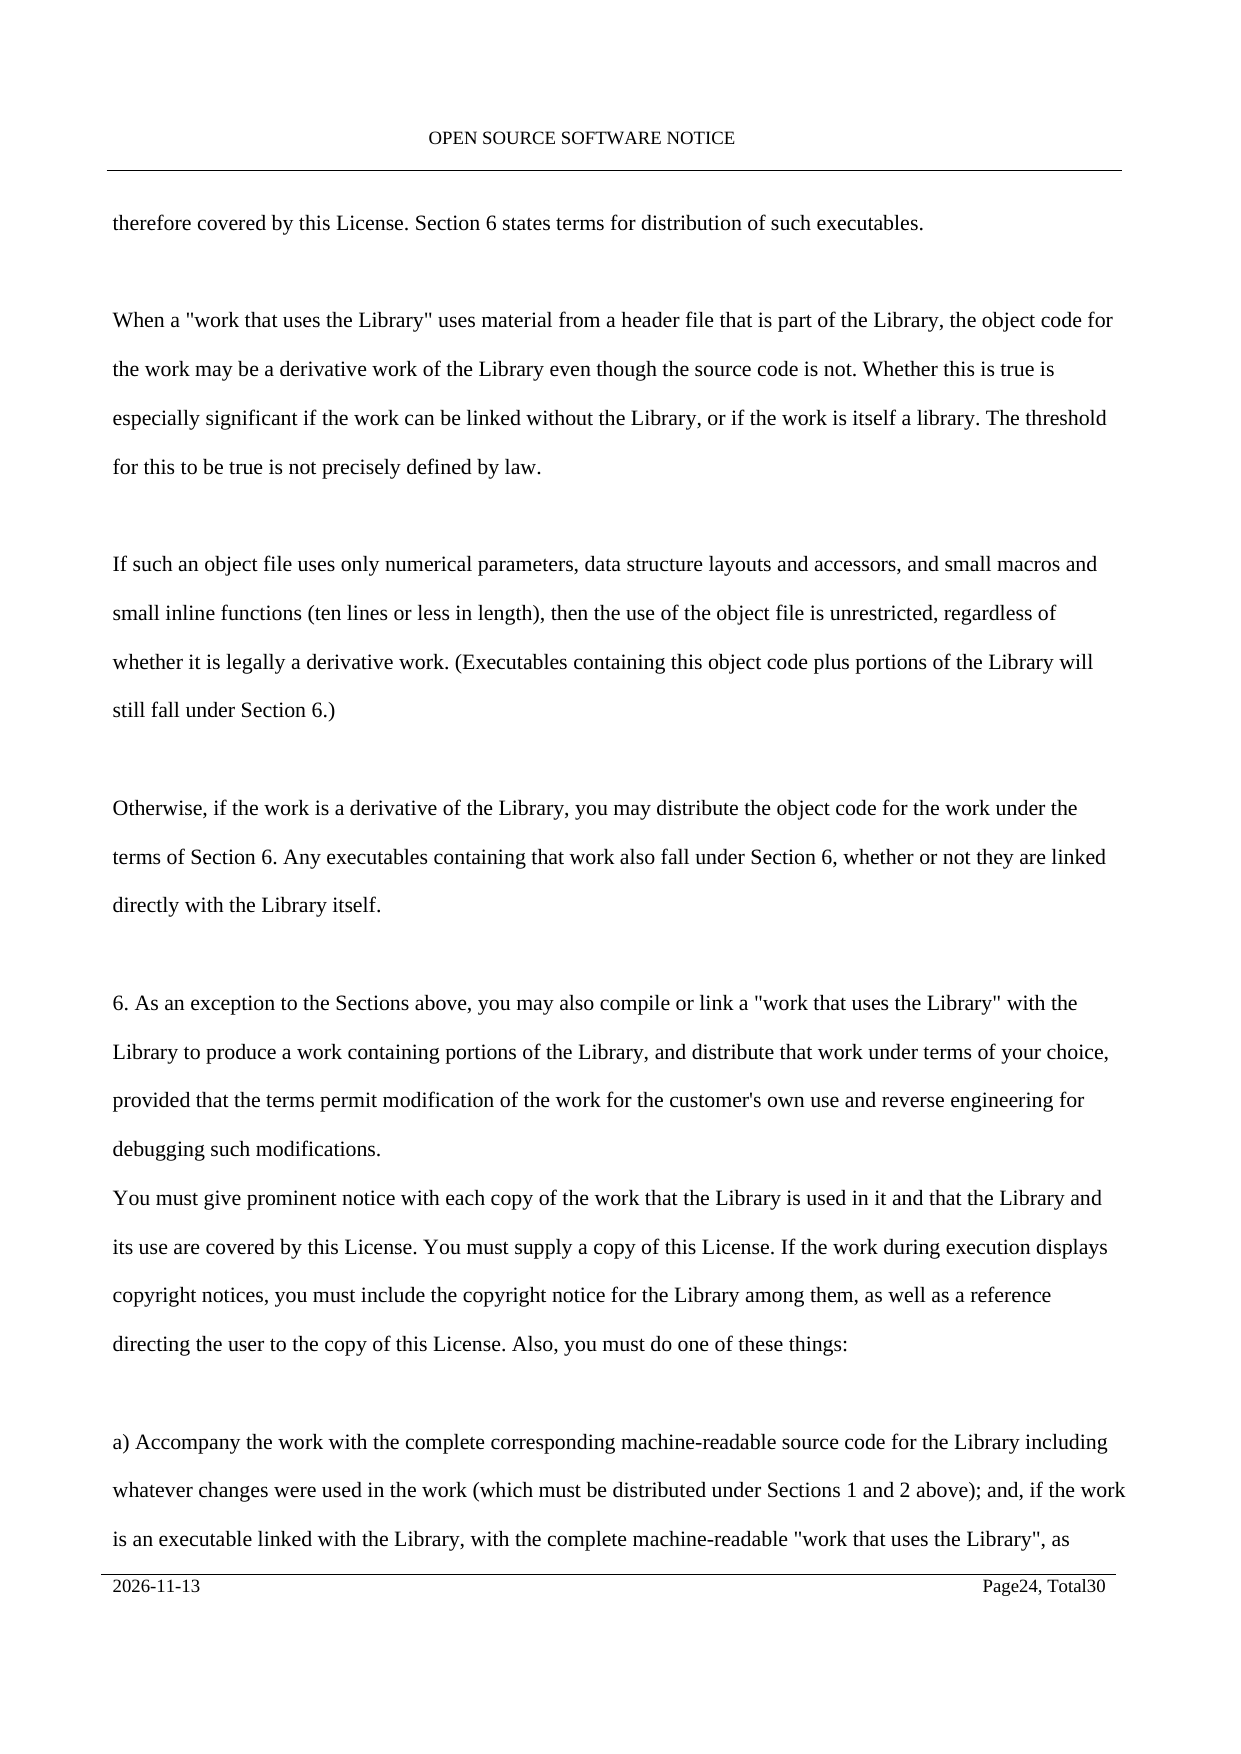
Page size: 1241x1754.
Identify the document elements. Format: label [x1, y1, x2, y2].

text [112, 206, 1128, 1555]
